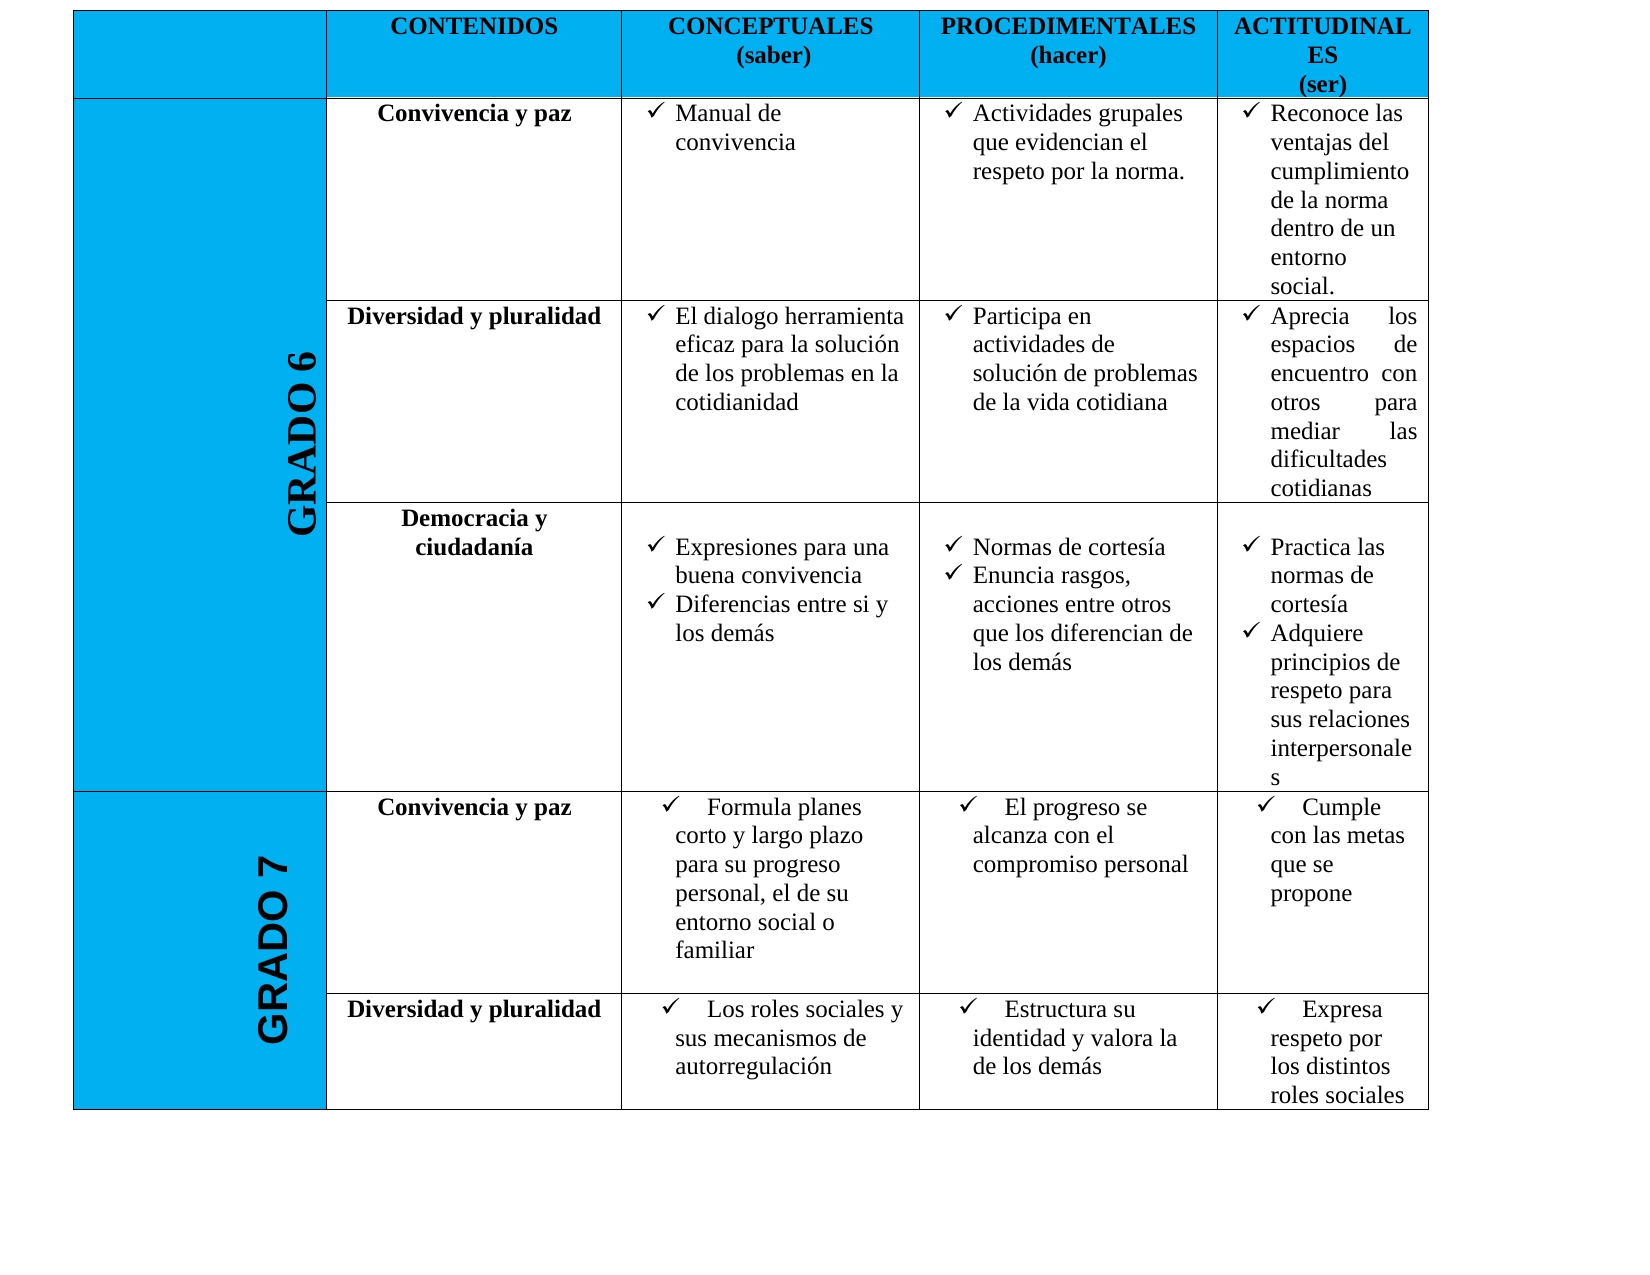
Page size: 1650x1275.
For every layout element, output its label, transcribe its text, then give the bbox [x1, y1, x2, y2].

table_cell ACTITUDINALES (ser) [1218, 11, 1428, 97]
table_cell Estructura su identidad y valora la de los demás [920, 994, 1217, 1109]
table_cell GRADO 6 [74, 99, 326, 791]
table_cell [74, 11, 326, 97]
table_cell Practica las normas de cortesía Adquiere principios de respeto para sus relaciones interpersonales [1218, 503, 1428, 791]
table_cell Convivencia y paz [327, 99, 621, 300]
table_cell Democracia y ciudadanía [327, 503, 621, 791]
table_cell Formula planes corto y largo plazo para su progreso personal, el de su entorno social o familiar [622, 792, 919, 993]
table_cell Actividades grupales que evidencian el respeto por la norma. [920, 99, 1217, 300]
table_cell Manual de convivencia [622, 99, 919, 300]
table_cell Reconoce las ventajas del cumplimiento de la norma dentro de un entorno social. [1218, 99, 1428, 300]
table_cell Convivencia y paz [327, 792, 621, 993]
table_cell El progreso se alcanza con el compromiso personal [920, 792, 1217, 993]
table_cell GRADO 7 [74, 792, 326, 1109]
table_cell CONCEPTUALES (saber) [622, 11, 919, 97]
table_cell El dialogo herramienta eficaz para la solución de los problemas en la cotidianidad [622, 301, 919, 502]
table_cell CONTENIDOS [327, 11, 621, 97]
table_cell PROCEDIMENTALES (hacer) [920, 11, 1217, 97]
table_cell Expresiones para una buena convivencia Diferencias entre si y los demás [622, 503, 919, 791]
table_cell Aprecia los espacios de encuentro con otros para mediar las dificultades cotidianas [1218, 301, 1428, 502]
table_cell Los roles sociales y sus mecanismos de autorregulación [622, 994, 919, 1109]
table_cell Normas de cortesía Enuncia rasgos, acciones entre otros que los diferencian de los demás [920, 503, 1217, 791]
table_cell Participa en actividades de solución de problemas de la vida cotidiana [920, 301, 1217, 502]
table_cell Diversidad y pluralidad [327, 301, 621, 502]
table_cell Cumple con las metas que se propone [1218, 792, 1428, 993]
table_cell Expresa respeto por los distintos roles sociales [1218, 994, 1428, 1109]
table_cell Diversidad y pluralidad [327, 994, 621, 1109]
